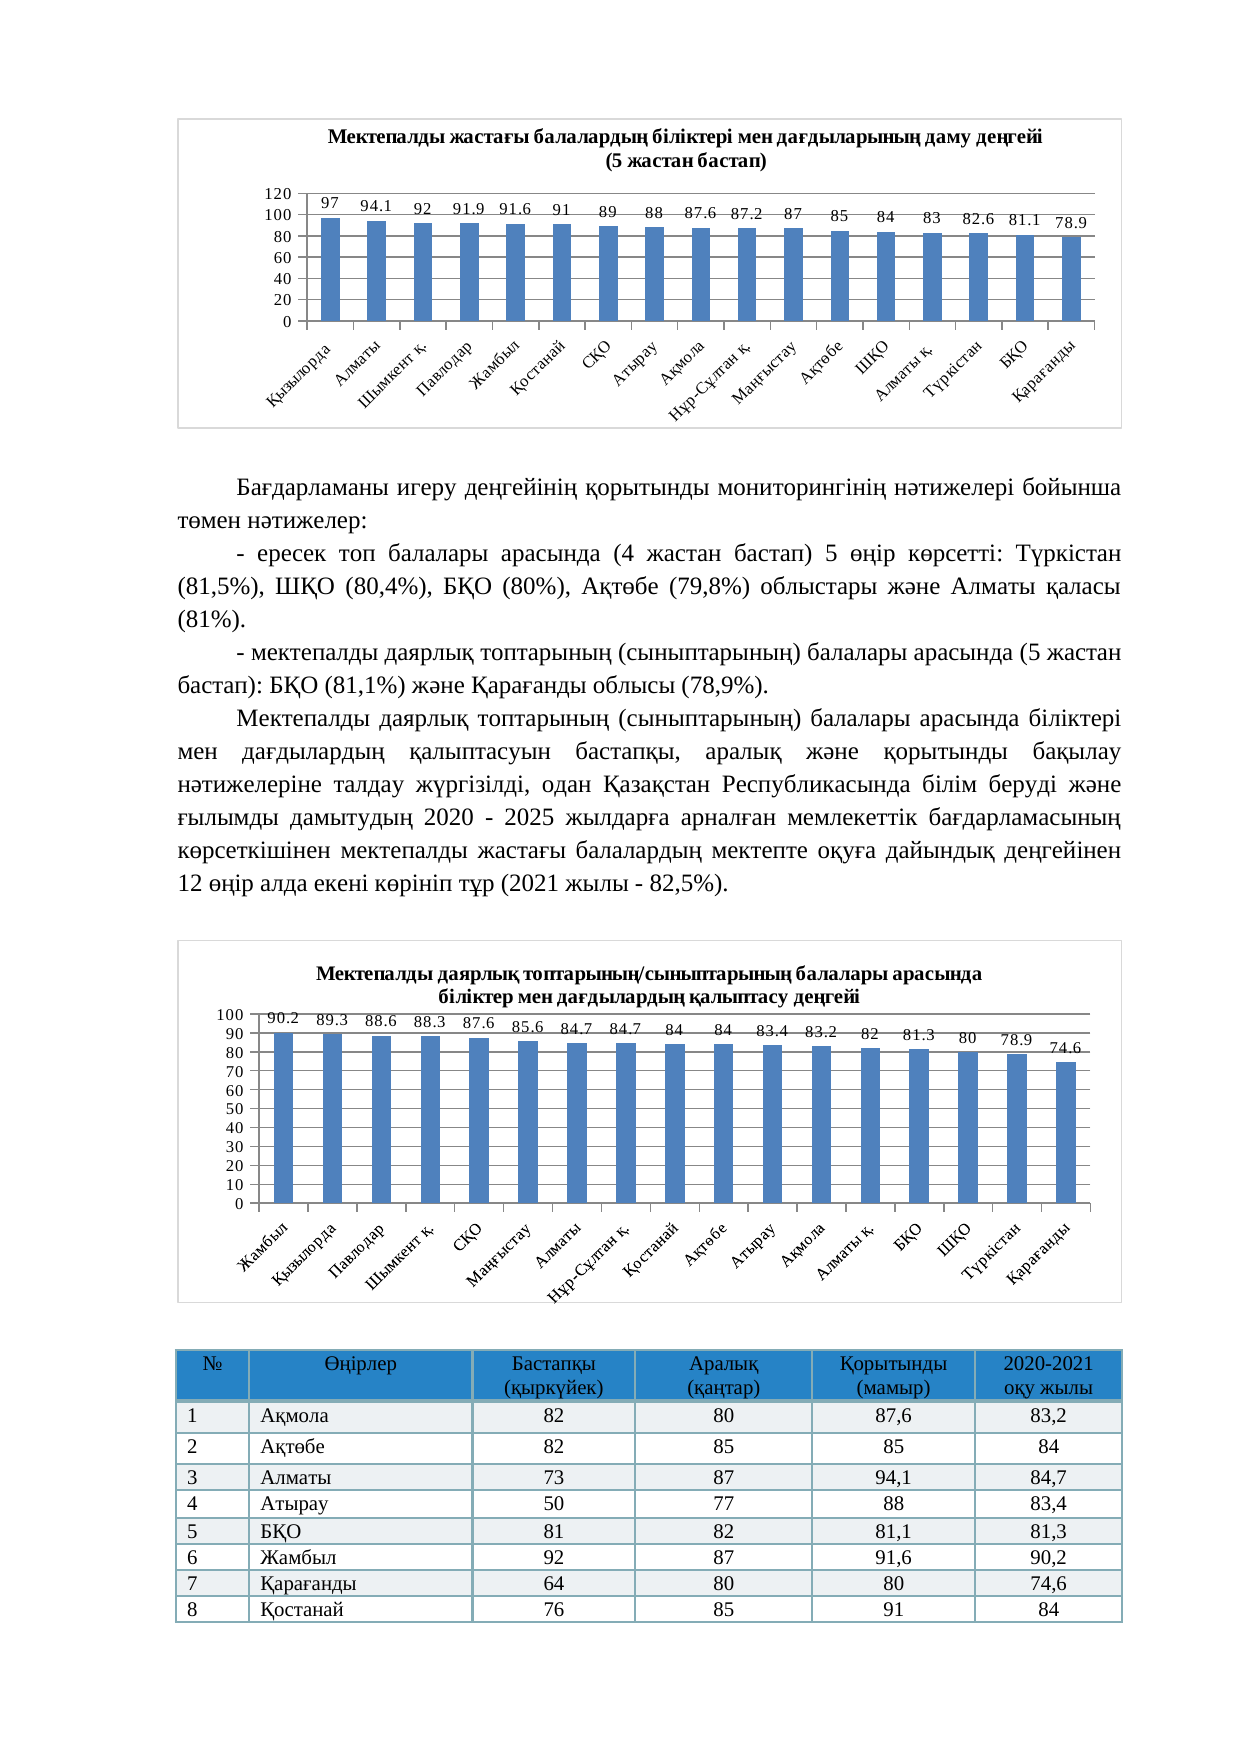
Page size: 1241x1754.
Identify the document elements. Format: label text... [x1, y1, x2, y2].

table_cell БҚО [250, 1519, 471, 1543]
table_header Бастапқы (қыркүйек) [474, 1351, 634, 1399]
table_cell 82 [636, 1519, 811, 1543]
table_cell 94,1 [813, 1465, 974, 1489]
table_cell 82 [474, 1403, 634, 1432]
table_header Қорытынды (мамыр) [813, 1351, 974, 1399]
table_header Аралық (қаңтар) [636, 1351, 811, 1399]
text Мектепалды даярлық топтарының (сыныптарының) балалары арасында біліктері мен дағдылардың қалыптасуын бастапқы, аралық және қорытынды бақылау нәтижелеріне талдау жүргізілді, одан Қазақстан Республикасында білім беруді және ғылымды дамытудың 2020 - 2025 жылдарға арналған мемлекеттік бағдарламасының көрсеткішінен мектепалды жастағы балалардың мектепте оқуға дайындық деңгейінен 12 өңір алда екені көрініп тұр (2021 жылы - 82,5%). [177, 703, 1122, 897]
table_cell 80 [813, 1571, 974, 1595]
table_cell Жамбыл [250, 1545, 471, 1569]
table_cell 1 [177, 1403, 248, 1432]
table_cell 81,1 [813, 1519, 974, 1543]
table_cell 80 [636, 1571, 811, 1595]
table_cell 87,6 [813, 1403, 974, 1432]
table_cell Ақмола [250, 1403, 471, 1432]
table_cell 84 [976, 1597, 1121, 1621]
table_cell 81,3 [976, 1519, 1121, 1543]
table_header 2020-2021 оқу жылы [976, 1351, 1121, 1399]
table_cell Қостанай [250, 1597, 471, 1621]
table_cell 7 [177, 1571, 248, 1595]
table_cell 81 [474, 1519, 634, 1543]
table_cell 85 [813, 1434, 974, 1463]
table_cell 83,4 [976, 1491, 1121, 1517]
table_cell 88 [813, 1491, 974, 1517]
table_cell 85 [636, 1597, 811, 1621]
table_cell 73 [474, 1465, 634, 1489]
table_cell 83,2 [976, 1403, 1121, 1432]
table_cell 3 [177, 1465, 248, 1489]
table_cell 64 [474, 1571, 634, 1595]
text - мектепалды даярлық топтарының (сыныптарының) балалары арасында (5 жастан бастап): БҚО (81,1%) және Қарағанды облысы (78,9%). [177, 637, 1122, 699]
table_cell Қарағанды [250, 1571, 471, 1595]
table_cell 84 [976, 1434, 1121, 1463]
table_header № [177, 1351, 248, 1399]
table_cell Алматы [250, 1465, 471, 1489]
table_cell 5 [177, 1519, 248, 1543]
table_header Өңірлер [250, 1351, 471, 1399]
table_cell 8 [177, 1597, 248, 1621]
table_cell 82 [474, 1434, 634, 1463]
table_cell 80 [636, 1403, 811, 1432]
table_cell 91 [813, 1597, 974, 1621]
table_cell 2 [177, 1434, 248, 1463]
table_cell 50 [474, 1491, 634, 1517]
table_cell 91,6 [813, 1545, 974, 1569]
table_cell 87 [636, 1545, 811, 1569]
table_cell 6 [177, 1545, 248, 1569]
table_cell 74,6 [976, 1571, 1121, 1595]
text - ересек топ балалары арасында (4 жастан бастап) 5 өңір көрсетті: Түркістан (81,5%), ШҚО (80,4%), БҚО (80%), Ақтөбе (79,8%) облыстары және Алматы қаласы (81%). [177, 538, 1122, 633]
table_cell Ақтөбе [250, 1434, 471, 1463]
table_cell 77 [636, 1491, 811, 1517]
text Бағдарламаны игеру деңгейінің қорытынды мониторингінің нәтижелері бойынша төмен нәтижелер: [177, 472, 1122, 533]
table_cell 76 [474, 1597, 634, 1621]
table_cell 85 [636, 1434, 811, 1463]
table_cell Атырау [250, 1491, 471, 1517]
table_cell 4 [177, 1491, 248, 1517]
table_cell 87 [636, 1465, 811, 1489]
table_cell 90,2 [976, 1545, 1121, 1569]
table_cell 92 [474, 1545, 634, 1569]
table_cell 84,7 [976, 1465, 1121, 1489]
